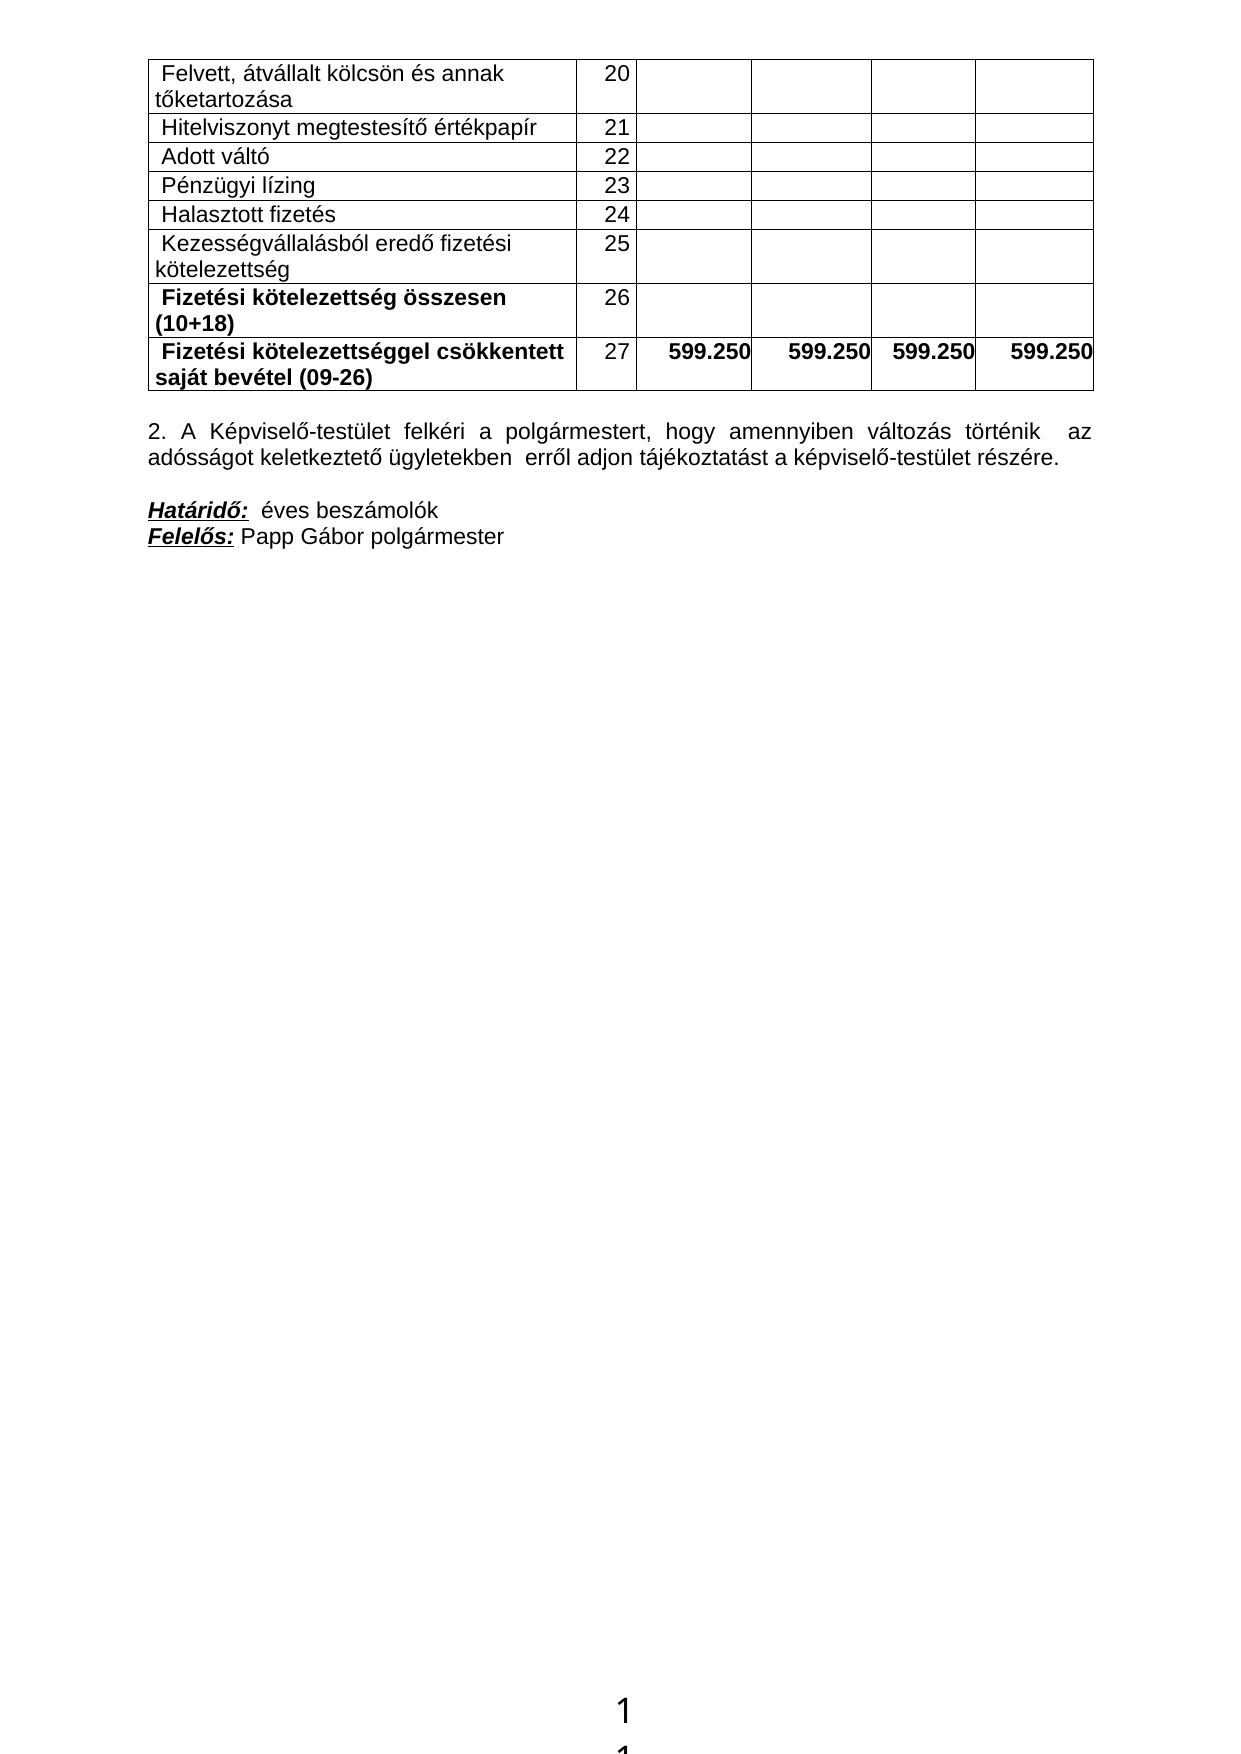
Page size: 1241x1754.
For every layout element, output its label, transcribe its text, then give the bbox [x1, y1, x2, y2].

table_cell Fizetési kötelezettséggel csökkentett saját bevétel (09-26) [149, 338, 576, 390]
table_cell 599.250 [872, 338, 975, 390]
table_cell [637, 230, 751, 283]
table_cell [976, 201, 1093, 229]
table_cell 26 [577, 284, 636, 337]
table_cell Adott váltó [149, 143, 576, 171]
table_cell [872, 230, 975, 283]
table_cell 599.250 [637, 338, 751, 390]
table_cell [637, 172, 751, 200]
text Felelős: Papp Gábor polgármester [148, 523, 1093, 549]
text 2. A Képviselő-testület felkéri a polgármestert, hogy amennyiben változás történik az adósságot keletkeztető ügyletekben erről adjon tájékoztatást a képviselő-testület részére. [148, 418, 1093, 470]
table_cell 599.250 [976, 338, 1093, 390]
table_cell [637, 143, 751, 171]
table_cell [872, 172, 975, 200]
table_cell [149, 230, 576, 283]
table_cell [637, 114, 751, 142]
table_cell [872, 201, 975, 229]
table_cell Halasztott fizetés [149, 201, 576, 229]
table_cell [976, 114, 1093, 142]
table_cell 20 [577, 60, 636, 113]
table_cell [976, 60, 1093, 113]
table_cell [872, 60, 975, 113]
table_cell [637, 284, 751, 337]
table_cell [752, 143, 871, 171]
table_cell Fizetési kötelezettség összesen (10+18) [149, 284, 576, 337]
table_cell Hitelviszonyt megtestesítő értékpapír [149, 114, 576, 142]
table_cell [752, 201, 871, 229]
table_cell [752, 172, 871, 200]
table_cell 599.250 [752, 338, 871, 390]
table_cell [872, 114, 975, 142]
table_cell 25 [577, 230, 636, 283]
table_cell Felvett, átvállalt kölcsön és annak tőketartozása [149, 60, 576, 113]
table_cell 22 [577, 143, 636, 171]
table_cell [752, 284, 871, 337]
table_cell 21 [577, 114, 636, 142]
table_cell [637, 60, 751, 113]
table_cell [637, 201, 751, 229]
table_cell [872, 143, 975, 171]
table_cell [872, 284, 975, 337]
table_cell Pénzügyi lízing [149, 172, 576, 200]
table_cell [976, 172, 1093, 200]
text Határidő: éves beszámolók [148, 497, 1093, 523]
table_cell [976, 230, 1093, 283]
table_cell 27 [577, 338, 636, 390]
table_cell [976, 143, 1093, 171]
table_cell 24 [577, 201, 636, 229]
table_cell [752, 60, 871, 113]
table_cell [752, 114, 871, 142]
table_cell [752, 230, 871, 283]
table_cell 23 [577, 172, 636, 200]
table_cell [976, 284, 1093, 337]
